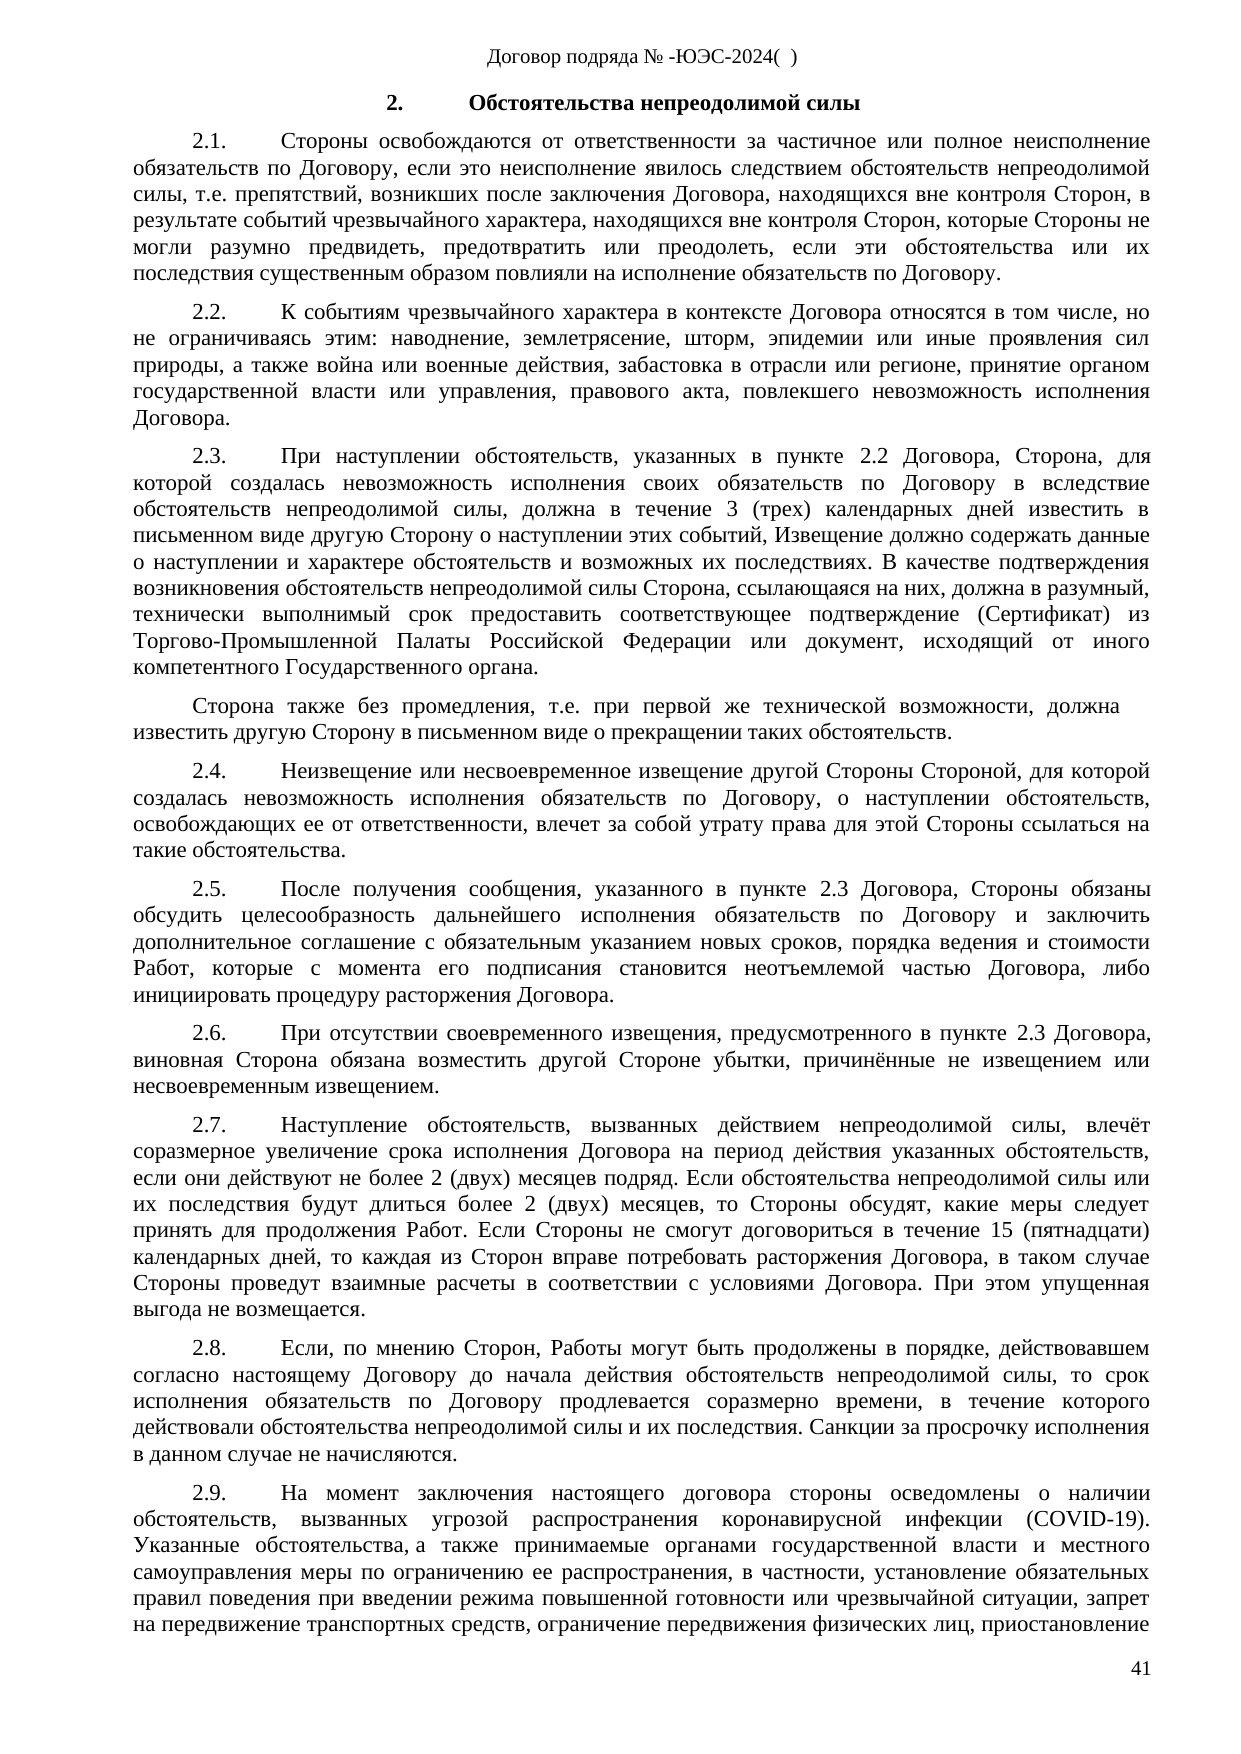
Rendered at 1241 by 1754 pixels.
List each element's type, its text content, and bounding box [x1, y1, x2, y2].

list Сторона также без промедления, т.е. при первой же технической возможности, должна известить другую Сторону в письменном виде о прекращении таких обстоятельств. [133, 692, 1122, 745]
text К событиям чрезвычайного характера в контексте Договора относятся в том числе, но не ограничиваясь этим: наводнение, землетрясение, шторм, эпидемии или иные проявления сил природы, а также война или военные действия, забастовка в отрасли или регионе, принятие органом государственной власти или управления, правового акта, повлекшего невозможность исполнения Договора. [133, 298, 1152, 430]
text Стороны освобождаются от ответственности за частичное или полное неисполнение обязательств по Договору, если это неисполнение явилось следствием обстоятельств непреодолимой силы, т.е. препятствий, возникших после заключения Договора, находящихся вне контроля Сторон, в результате событий чрезвычайного характера, находящихся вне контроля Сторон, которые Стороны не могли разумно предвидеть, предотвратить или преодолеть, если эти обстоятельства или их последствия существенным образом повлияли на исполнение обязательств по Договору. [133, 127, 1152, 286]
text Обстоятельства непреодолимой силы [133, 89, 1122, 115]
text Неизвещение или несвоевременное извещение другой Стороны Стороной, для которой создалась невозможность исполнения обязательств по Договору, о наступлении обстоятельств, освобождающих ее от ответственности, влечет за собой утрату права для этой Стороны ссылаться на такие обстоятельства. [133, 757, 1152, 863]
text Если, по мнению Сторон, Работы могут быть продолжены в порядке, действовавшем согласно настоящему Договору до начала действия обстоятельств непреодолимой силы, то срок исполнения обязательств по Договору продлевается соразмерно времени, в течение которого действовали обстоятельства непреодолимой силы и их последствия. Санкции за просрочку исполнения в данном случае не начисляются. [133, 1334, 1152, 1466]
text Наступление обстоятельств, вызванных действием непреодолимой силы, влечёт соразмерное увеличение срока исполнения Договора на период действия указанных обстоятельств, если они действуют не более 2 (двух) месяцев подряд. Если обстоятельства непреодолимой силы или их последствия будут длиться более 2 (двух) месяцев, то Стороны обсудят, какие меры следует принять для продолжения Работ. Если Стороны не смогут договориться в течение 15 (пятнадцати) календарных дней, то каждая из Сторон вправе потребовать расторжения Договора, в таком случае Стороны проведут взаимные расчеты в соответствии с условиями Договора. При этом упущенная выгода не возмещается. [133, 1111, 1152, 1322]
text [133, 1479, 1152, 1637]
